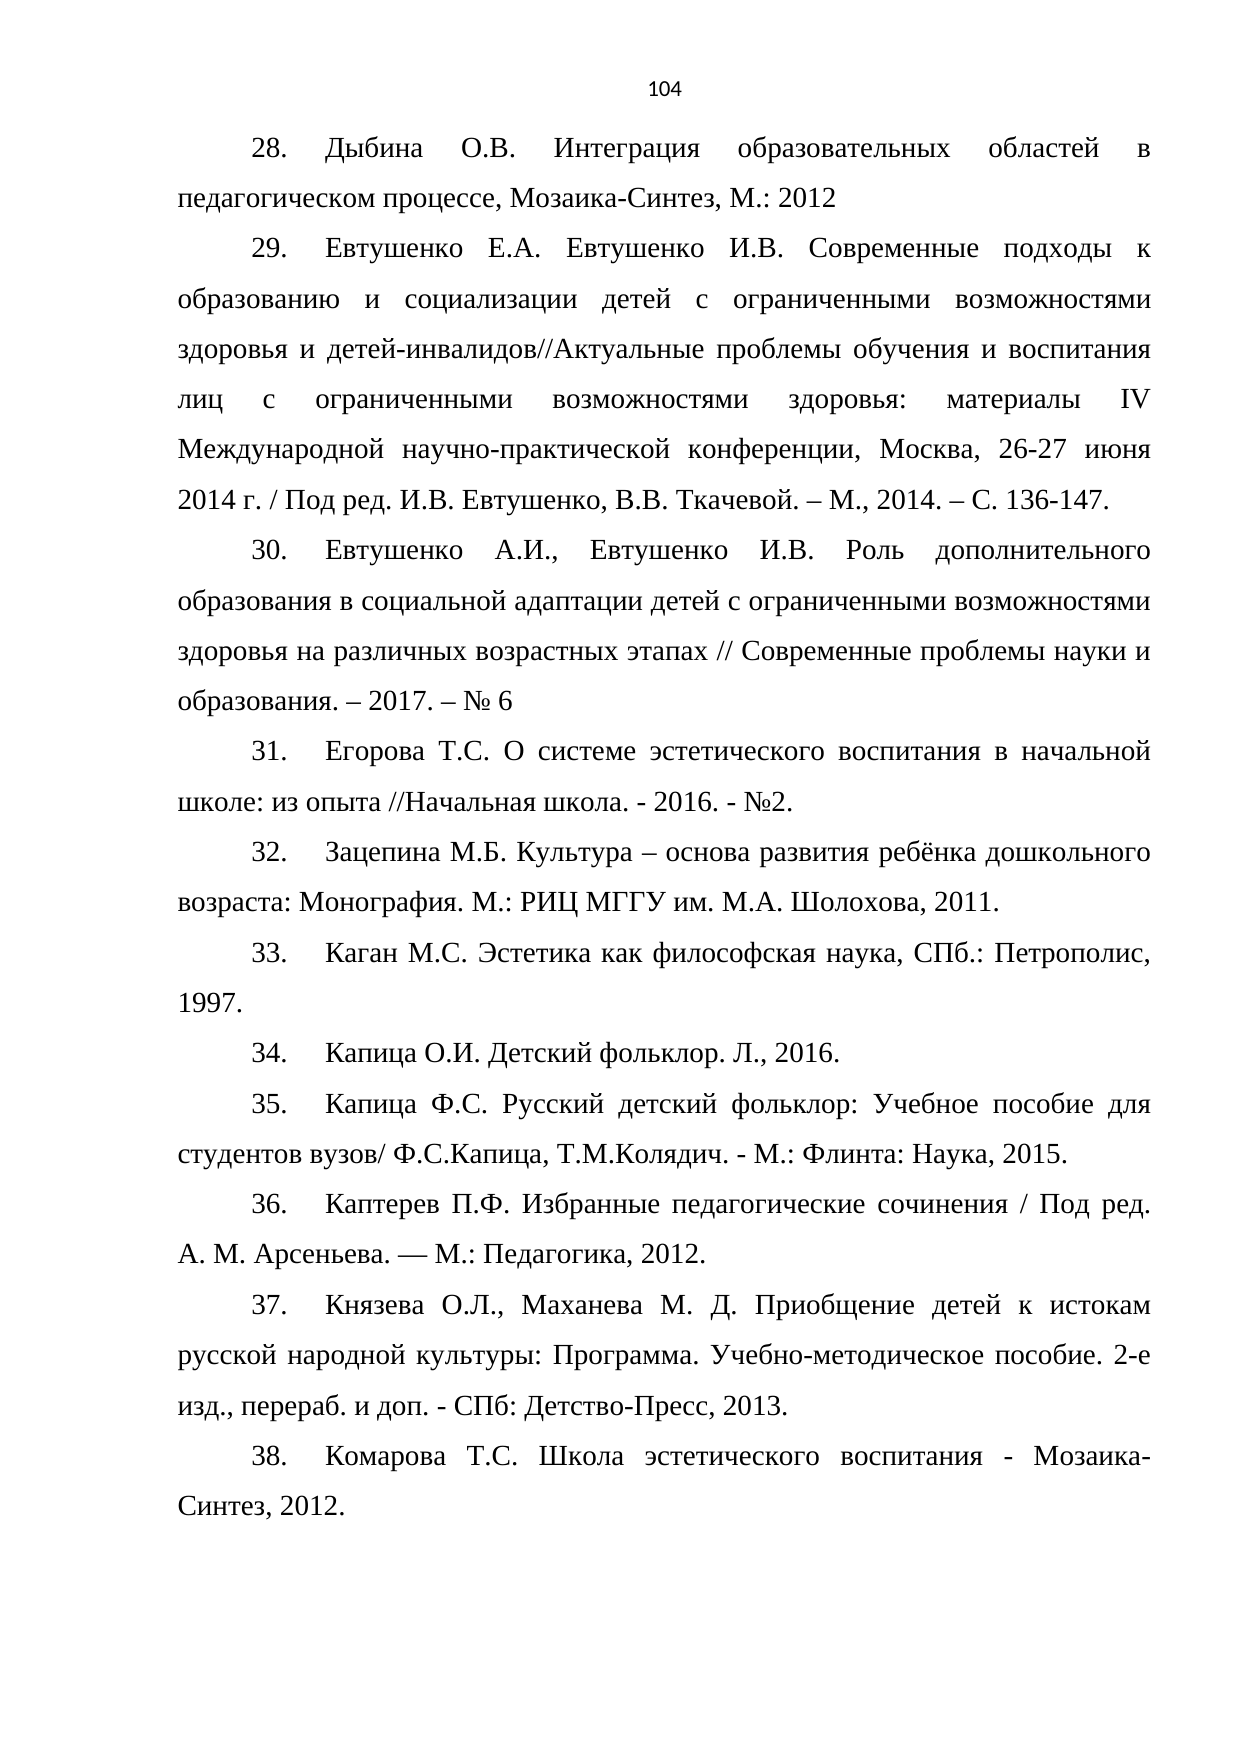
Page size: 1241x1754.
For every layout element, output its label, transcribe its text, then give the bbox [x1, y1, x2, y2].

list Дыбина О.В. Интеграция образовательных областей в педагогическом процессе, Мозаика-Синтез, М.: 2012 [177, 130, 1152, 214]
list Каган М.С. Эстетика как философская наука, СПб.: Петрополис, 1997. [177, 935, 1152, 1019]
list Князева О.Л., Маханева М. Д. Приобщение детей к истокам русской народной культуры: Программа. Учебно-методическое пособие. 2-е изд., перераб. и доп. - СПб: Детство-Пресс, 2013. [177, 1287, 1152, 1421]
list Евтушенко А.И., Евтушенко И.В. Роль дополнительного образования в социальной адаптации детей с ограниченными возможностями здоровья на различных возрастных этапах // Современные проблемы науки и образования. – 2017. – № 6 [177, 532, 1152, 717]
list Каптерев П.Ф. Избранные педагогические сочинения / Под ред. А. М. Арсеньева. — М.: Педагогика, 2012. [177, 1186, 1152, 1270]
list Евтушенко Е.А. Евтушенко И.В. Современные подходы к образованию и социализации детей с ограниченными возможностями здоровья и детей-инвалидов//Актуальные проблемы обучения и воспитания лиц с ограниченными возможностями здоровья: материалы IV Международной научно-практической конференции, Москва, 26-27 июня 2014 г. / Под ред. И.В. Евтушенко, В.В. Ткачевой. – М., 2014. – С. 136-147. [177, 230, 1152, 516]
list Комарова Т.С. Школа эстетического воспитания - Мозаика-Синтез, 2012. [177, 1438, 1152, 1522]
list Капица О.И. Детский фольклор. Л., 2016. [177, 1035, 1152, 1069]
list Егорова Т.С. О системе эстетического воспитания в начальной школе: из опыта //Начальная школа. - 2016. - №2. [177, 733, 1152, 817]
list Зацепина М.Б. Культура – основа развития ребёнка дошкольного возраста: Монография. М.: РИЦ МГГУ им. М.А. Шолохова, 2011. [177, 834, 1152, 918]
list Капица Ф.С. Русский детский фольклор: Учебное пособие для студентов вузов/ Ф.С.Капица, Т.М.Колядич. - М.: Флинта: Наука, 2015. [177, 1086, 1152, 1169]
